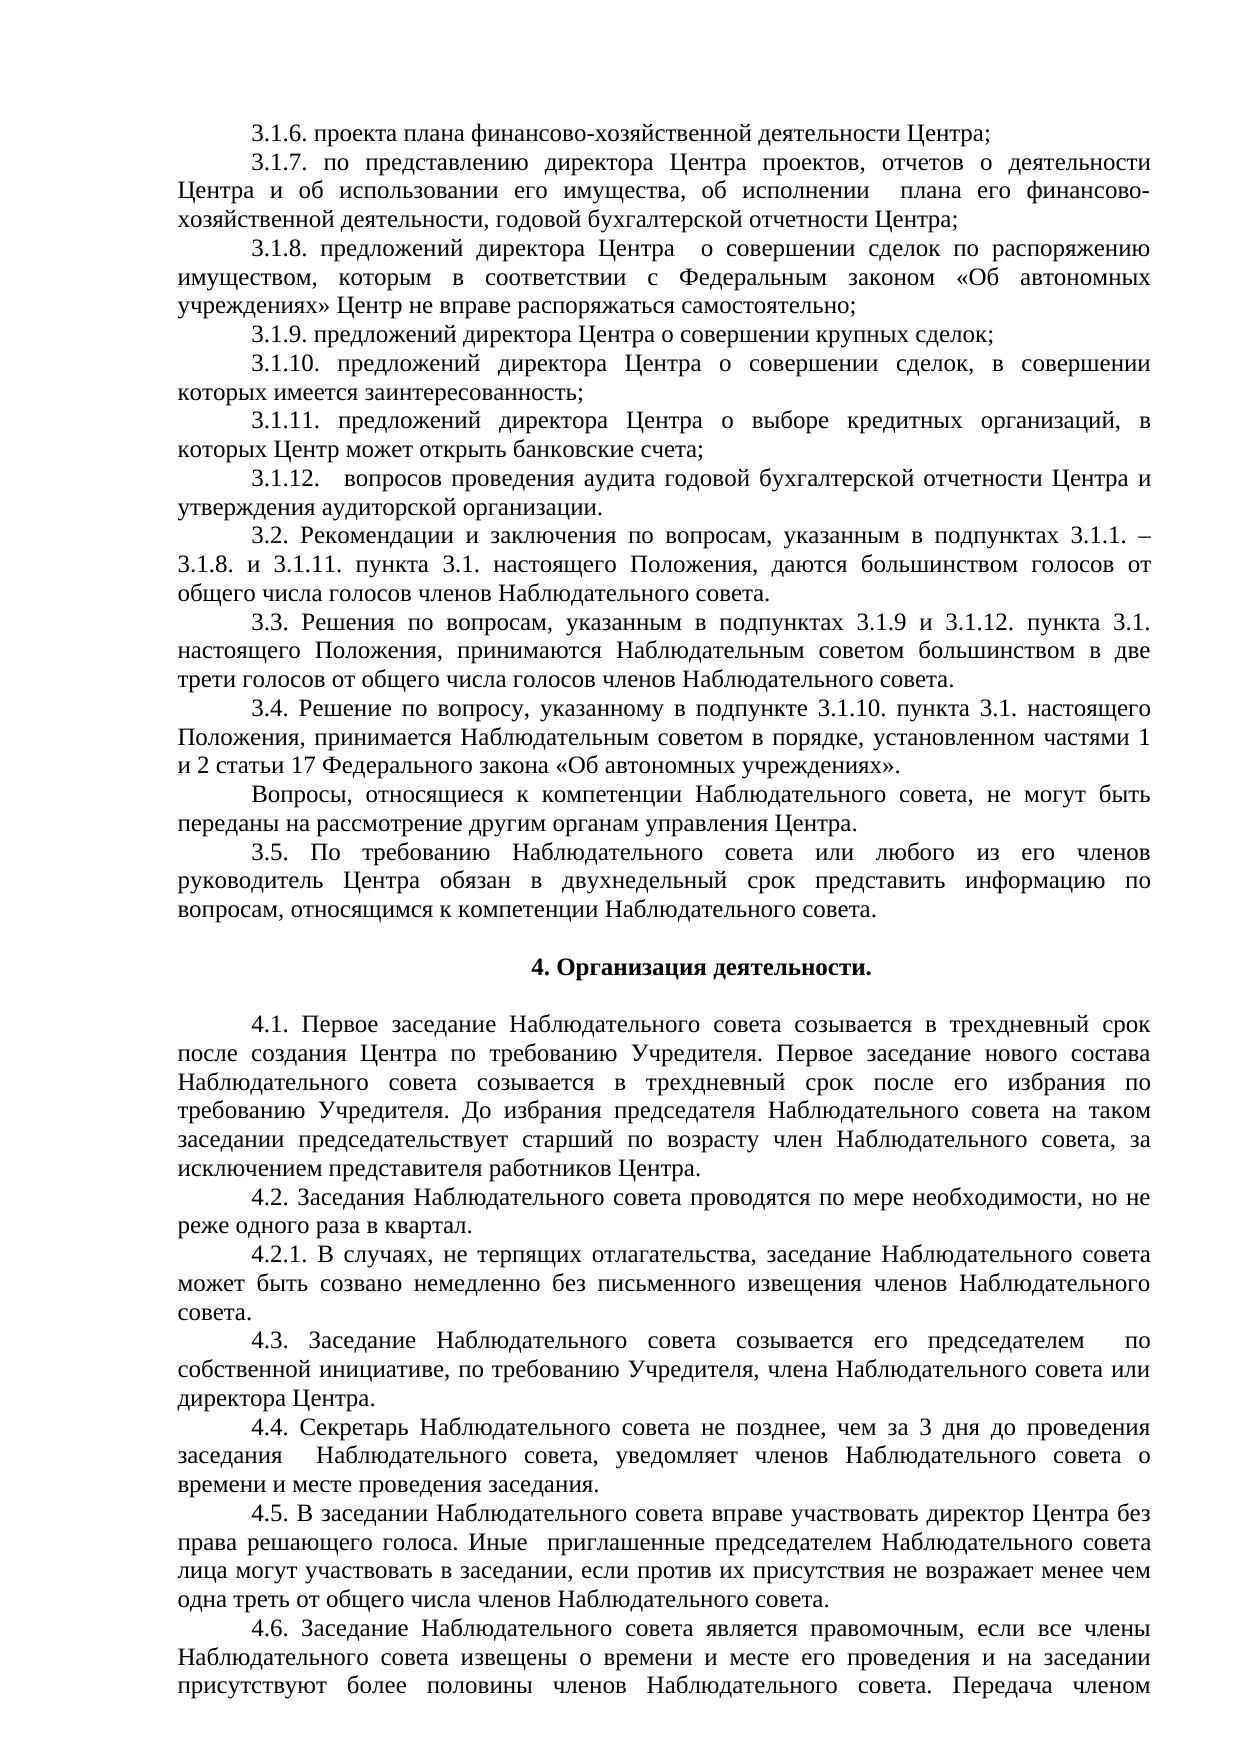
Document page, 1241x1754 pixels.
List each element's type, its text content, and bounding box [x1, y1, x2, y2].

text 3.1.12. вопросов проведения аудита годовой бухгалтерской отчетности Центра и утверждения аудиторской организации. [177, 463, 1152, 521]
text 3.1.8. предложений директора Центра о совершении сделок по распоряжению имуществом, которым в соответствии с Федеральным законом «Об автономных учреждениях» Центр не вправе распоряжаться самостоятельно; [177, 233, 1152, 319]
text 3.1.11. предложений директора Центра о выборе кредитных организаций, в которых Центр может открыть банковские счета; [177, 406, 1152, 463]
text 4.3. Заседание Наблюдательного совета созывается его председателем по собственной инициативе, по требованию Учредителя, члена Наблюдательного совета или директора Центра. [177, 1326, 1152, 1412]
text 4.2.1. В случаях, не терпящих отлагательства, заседание Наблюдательного совета может быть созвано немедленно без письменного извещения членов Наблюдательного совета. [177, 1239, 1152, 1326]
text 4.1. Первое заседание Наблюдательного совета созывается в трехдневный срок после создания Центра по требованию Учредителя. Первое заседание нового состава Наблюдательного совета созывается в трехдневный срок после его избрания по требованию Учредителя. До избрания председателя Наблюдательного совета на таком заседании председательствует старший по возрасту член Наблюдательного совета, за исключением представителя работников Центра. [177, 1009, 1152, 1182]
text 4.4. Секретарь Наблюдательного совета не позднее, чем за 3 дня до проведения заседания Наблюдательного совета, уведомляет членов Наблюдательного совета о времени и месте проведения заседания. [177, 1412, 1152, 1498]
text 4.5. В заседании Наблюдательного совета вправе участвовать директор Центра без права решающего голоса. Иные приглашенные председателем Наблюдательного совета лица могут участвовать в заседании, если против их присутствия не возражает менее чем одна треть от общего числа членов Наблюдательного совета. [177, 1498, 1152, 1613]
text 3.2. Рекомендации и заключения по вопросам, указанным в подпунктах 3.1.1. – 3.1.8. и 3.1.11. пункта 3.1. настоящего Положения, даются большинством голосов от общего числа голосов членов Наблюдательного совета. [177, 521, 1152, 607]
text Вопросы, относящиеся к компетенции Наблюдательного совета, не могут быть переданы на рассмотрение другим органам управления Центра. [177, 779, 1152, 837]
text 3.5. По требованию Наблюдательного совета или любого из его членов руководитель Центра обязан в двухнедельный срок представить информацию по вопросам, относящимся к компетенции Наблюдательного совета. [177, 837, 1152, 923]
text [177, 1613, 1152, 1699]
text 4. Организация деятельности. [177, 952, 1152, 981]
text 3.1.6. проекта плана финансово-хозяйственной деятельности Центра; [177, 118, 1152, 147]
text 3.4. Решение по вопросу, указанному в подпункте 3.1.10. пункта 3.1. настоящего Положения, принимается Наблюдательным советом в порядке, установленном частями 1 и 2 статьи 17 Федерального закона «Об автономных учреждениях». [177, 693, 1152, 779]
text 3.1.7. по представлению директора Центра проектов, отчетов о деятельности Центра и об использовании его имущества, об исполнении плана его финансово-хозяйственной деятельности, годовой бухгалтерской отчетности Центра; [177, 147, 1152, 233]
text 3.3. Решения по вопросам, указанным в подпунктах 3.1.9 и 3.1.12. пункта 3.1. настоящего Положения, принимаются Наблюдательным советом большинством в две трети голосов от общего числа голосов членов Наблюдательного совета. [177, 607, 1152, 693]
text 3.1.9. предложений директора Центра о совершении крупных сделок; [177, 319, 1152, 348]
text 4.2. Заседания Наблюдательного совета проводятся по мере необходимости, но не реже одного раза в квартал. [177, 1182, 1152, 1239]
text 3.1.10. предложений директора Центра о совершении сделок, в совершении которых имеется заинтересованность; [177, 348, 1152, 406]
